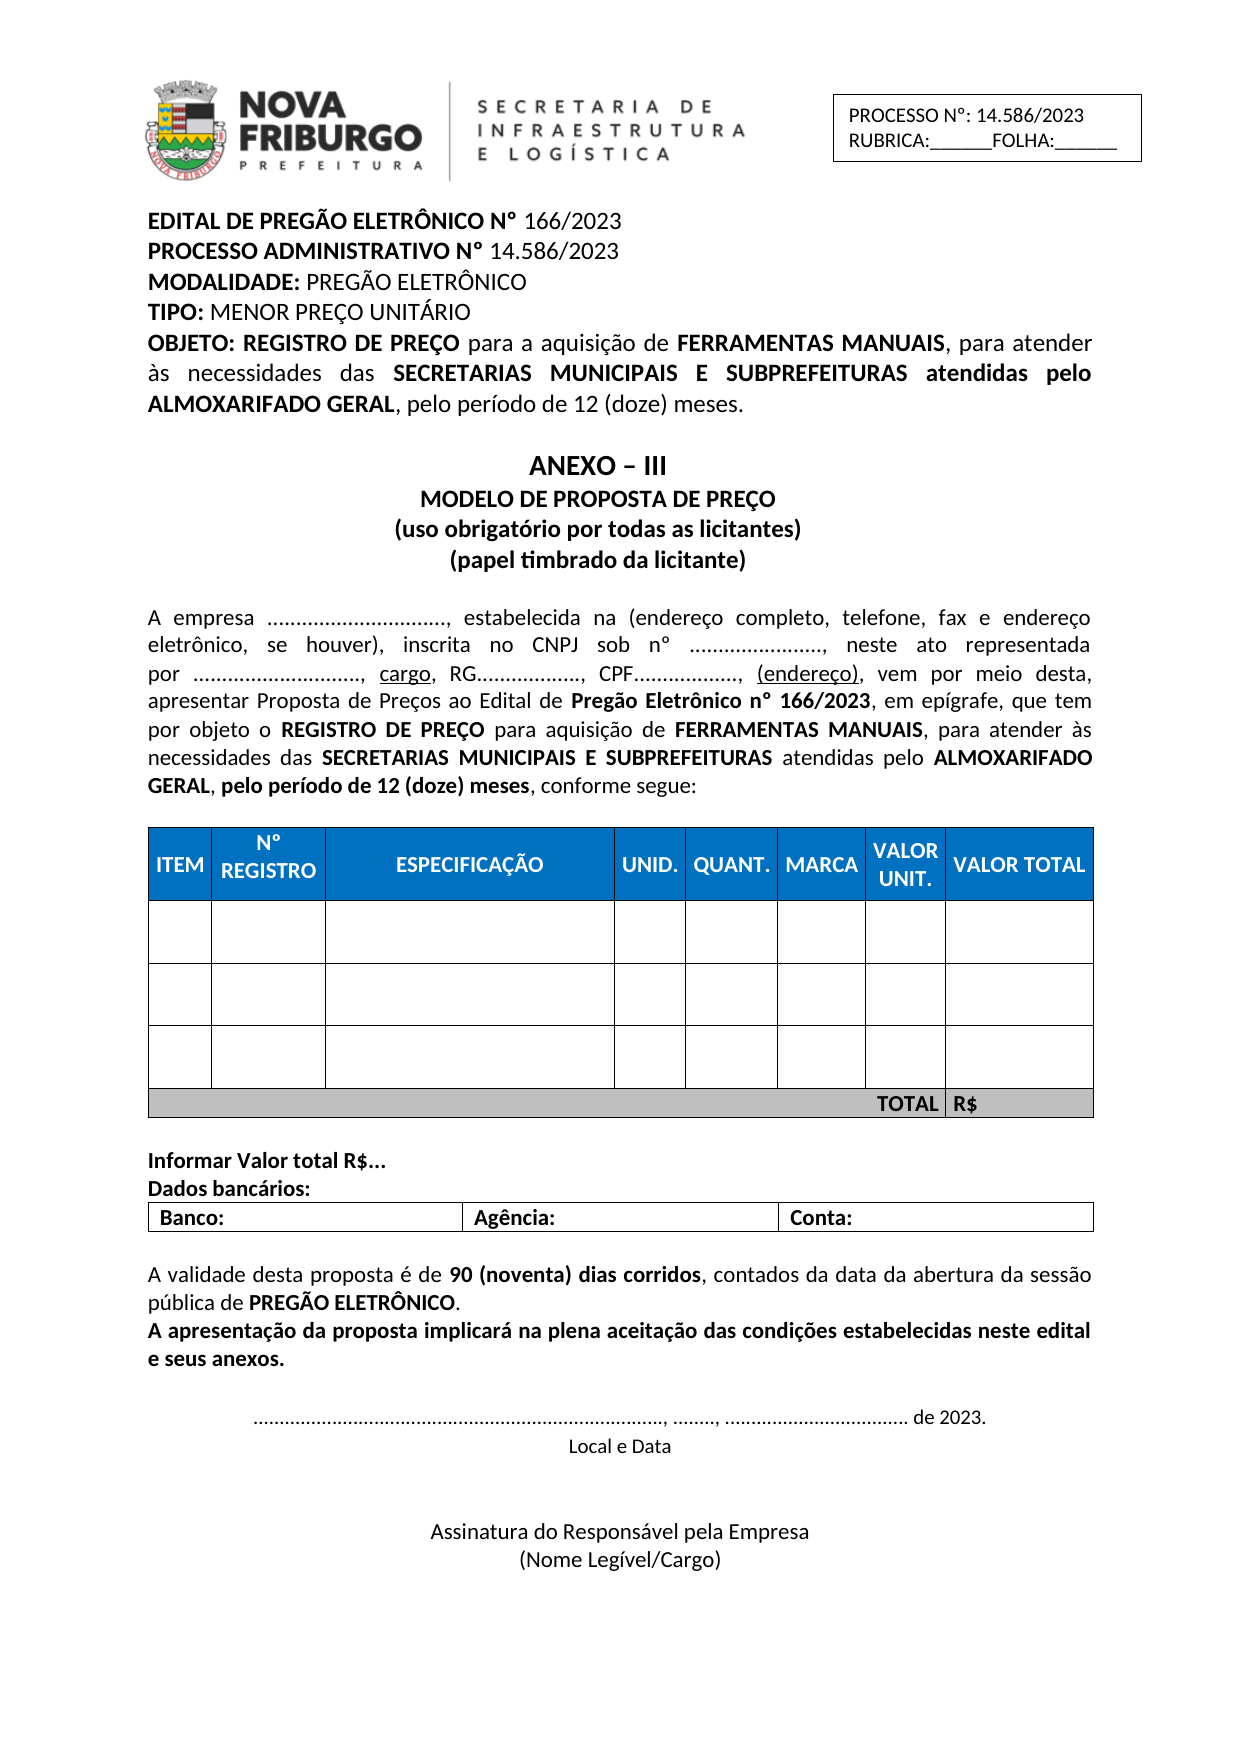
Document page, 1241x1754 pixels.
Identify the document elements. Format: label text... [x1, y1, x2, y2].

text (Nome Legível/Cargo) [148, 1545, 1092, 1573]
table_cell [149, 1026, 211, 1088]
list A empresa ..............................., estabelecida na (endereço completo, telefone, fax e endereço eletrônico, se houver), inscrita no CNPJ sob nº ......................., neste ato representada por ............................., cargo, RG.................., CPF.................., (endereço), vem por meio desta, apresentar Proposta de Preços ao Edital de Pregão Eletrônico nº 166/2023, em epígrafe, que tem por objeto o REGISTRO DE PREÇO para aquisição de FERRAMENTAS MANUAIS, para atender às necessidades das SECRETARIAS MUNICIPAIS E SUBPREFEITURAS atendidas pelo ALMOXARIFADO GERAL, pelo período de 12 (doze) meses, conforme segue: [148, 603, 1092, 799]
text Dados bancários: [148, 1174, 1092, 1202]
table_header Banco: [149, 1203, 462, 1231]
table_cell [946, 1026, 1093, 1088]
text Local e Data [148, 1429, 1092, 1458]
table_header QUANT. [686, 828, 777, 900]
table_header ITEM [149, 828, 211, 900]
table_cell TOTAL [149, 1089, 945, 1117]
table_cell [615, 964, 685, 1025]
table_header Conta: [779, 1203, 1093, 1231]
picture [122, 58, 776, 191]
text ANEXO – III [103, 447, 1092, 483]
table_cell [866, 1026, 945, 1088]
table_cell [149, 964, 211, 1025]
text PROCESSO ADMINISTRATIVO Nº 14.586/2023 [148, 236, 1092, 266]
table_cell [326, 901, 614, 963]
table_cell [686, 964, 777, 1025]
text TIPO: MENOR PREÇO UNITÁRIO [148, 297, 1092, 327]
table_cell [946, 964, 1093, 1025]
text OBJETO: REGISTRO DE PREÇO para a aquisição de FERRAMENTAS MANUAIS, para atender às necessidades das SECRETARIAS MUNICIPAIS E SUBPREFEITURAS atendidas pelo ALMOXARIFADO GERAL, pelo período de 12 (doze) meses. [148, 327, 1092, 419]
text Assinatura do Responsável pela Empresa [148, 1517, 1092, 1545]
text MODALIDADE: PREGÃO ELETRÔNICO [148, 266, 1092, 297]
text Modelo de proposta DE PREÇO [103, 483, 1092, 513]
text (papel timbrado da licitante) [103, 544, 1092, 574]
text (uso obrigatório por todas as licitantes) [103, 513, 1092, 544]
table_cell [778, 901, 865, 963]
table_cell [212, 901, 325, 963]
table_cell [866, 901, 945, 963]
table_cell [778, 1026, 865, 1088]
table_cell [212, 1026, 325, 1088]
table_cell [686, 901, 777, 963]
table_cell [615, 901, 685, 963]
table_header MARCA [778, 828, 865, 900]
text .............................................................................., ........, ................................... de 2023. [148, 1400, 1092, 1429]
table_cell [778, 964, 865, 1025]
table_cell [326, 964, 614, 1025]
table_header VALOR UNIT. [866, 828, 945, 900]
table_header UNID. [615, 828, 685, 900]
table_cell [212, 964, 325, 1025]
table_header ESPECIFICAÇÃO [326, 828, 614, 900]
table_cell [686, 1026, 777, 1088]
table_cell [615, 1026, 685, 1088]
text EDITAL DE PREGÃO ELETRÔNICO Nº 166/2023 [148, 205, 1092, 236]
table_cell [866, 964, 945, 1025]
table_header Agência: [463, 1203, 778, 1231]
table_cell [326, 1026, 614, 1088]
table_cell [946, 901, 1093, 963]
table_header Nº REGISTRO [212, 828, 325, 900]
text A validade desta proposta é de 90 (noventa) dias corridos, contados da data da abertura da sessão pública de PREGÃO ELETRÔNICO. [148, 1260, 1092, 1316]
text A apresentação da proposta implicará na plena aceitação das condições estabelecidas neste edital e seus anexos. [148, 1316, 1092, 1372]
table_cell R$ [946, 1089, 1093, 1117]
text Informar Valor total R$... [148, 1146, 1092, 1174]
table_cell [149, 901, 211, 963]
table_header VALOR TOTAL [946, 828, 1093, 900]
